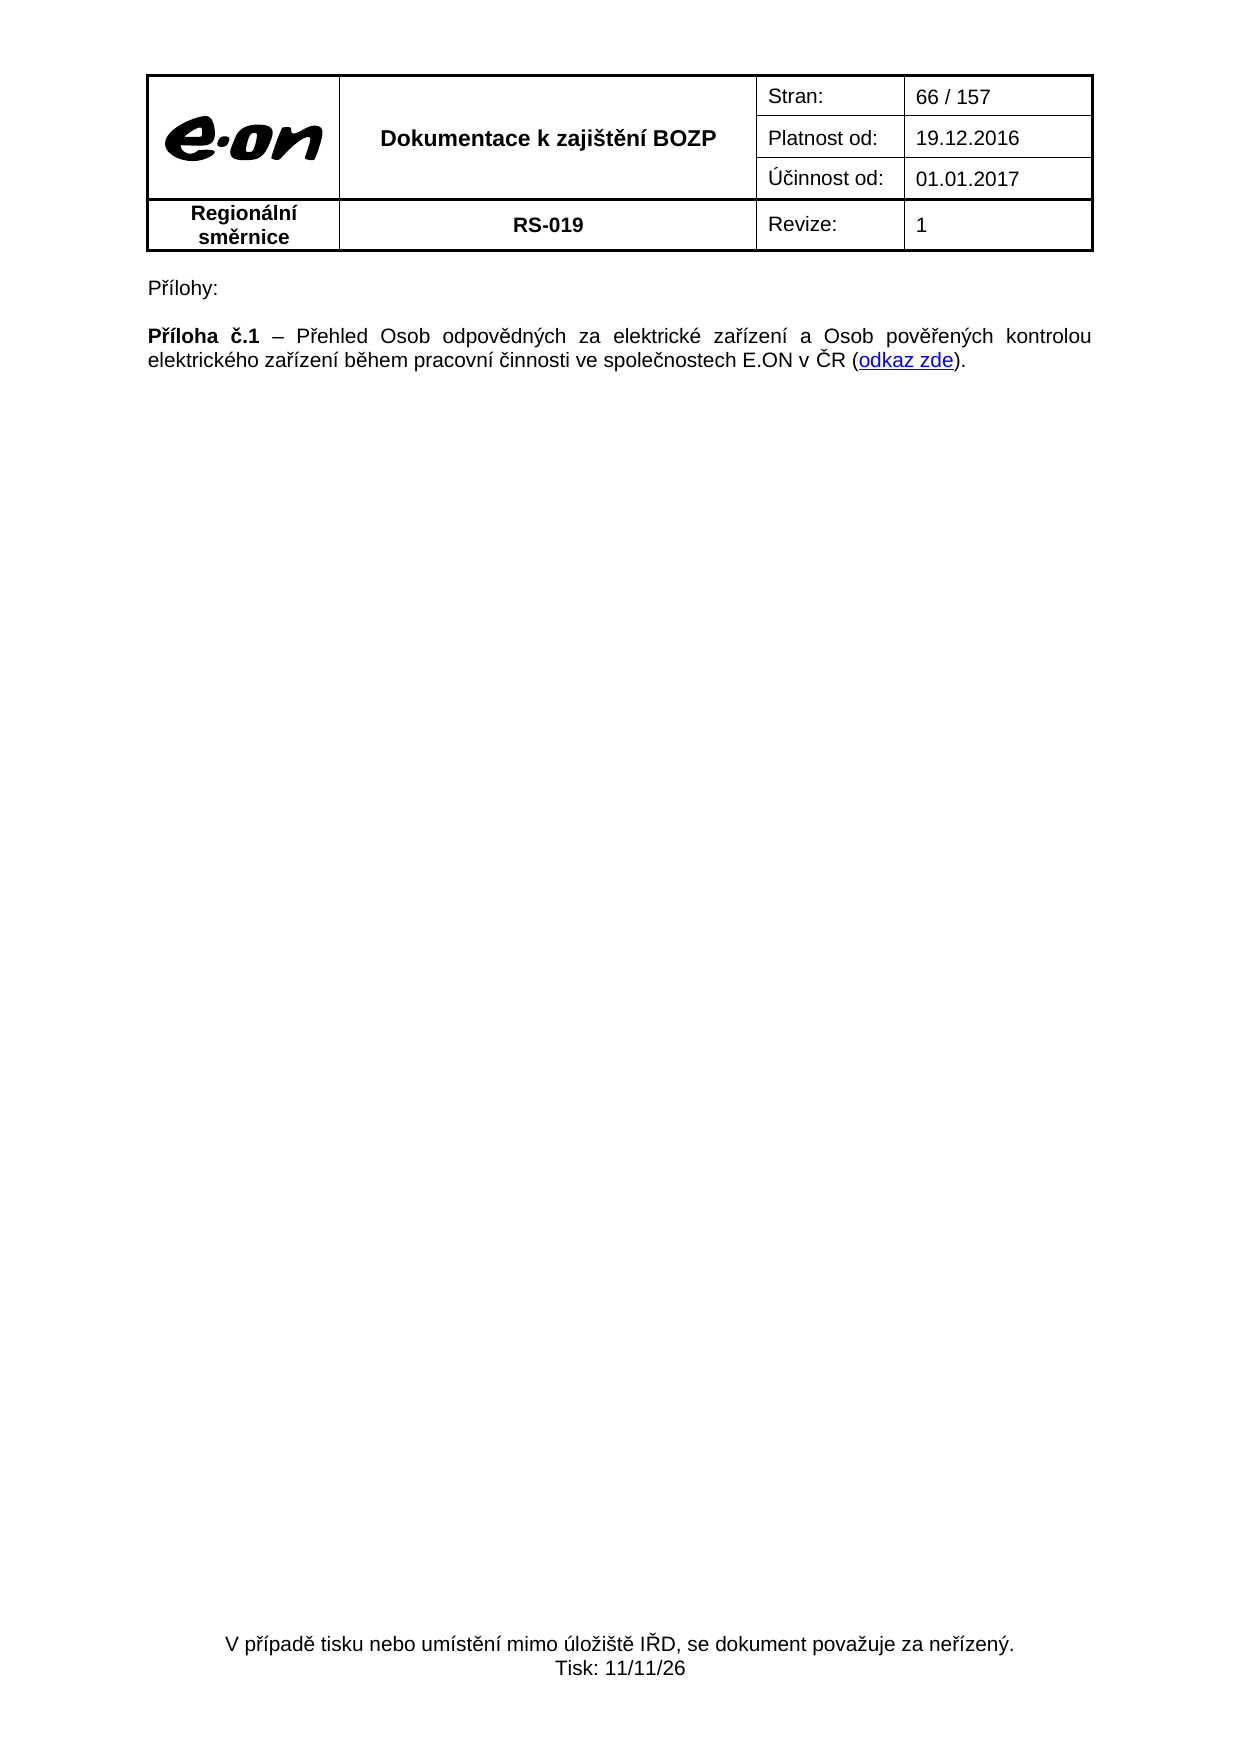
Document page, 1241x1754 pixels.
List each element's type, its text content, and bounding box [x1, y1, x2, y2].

text Příloha č.1 – Přehled Osob odpovědných za elektrické zařízení a Osob pověřených kontrolou elektrického zařízení během pracovní činnosti ve společnostech E.ON v ČR (odkaz zde). [148, 324, 1092, 372]
text Přílohy: [148, 276, 1092, 300]
